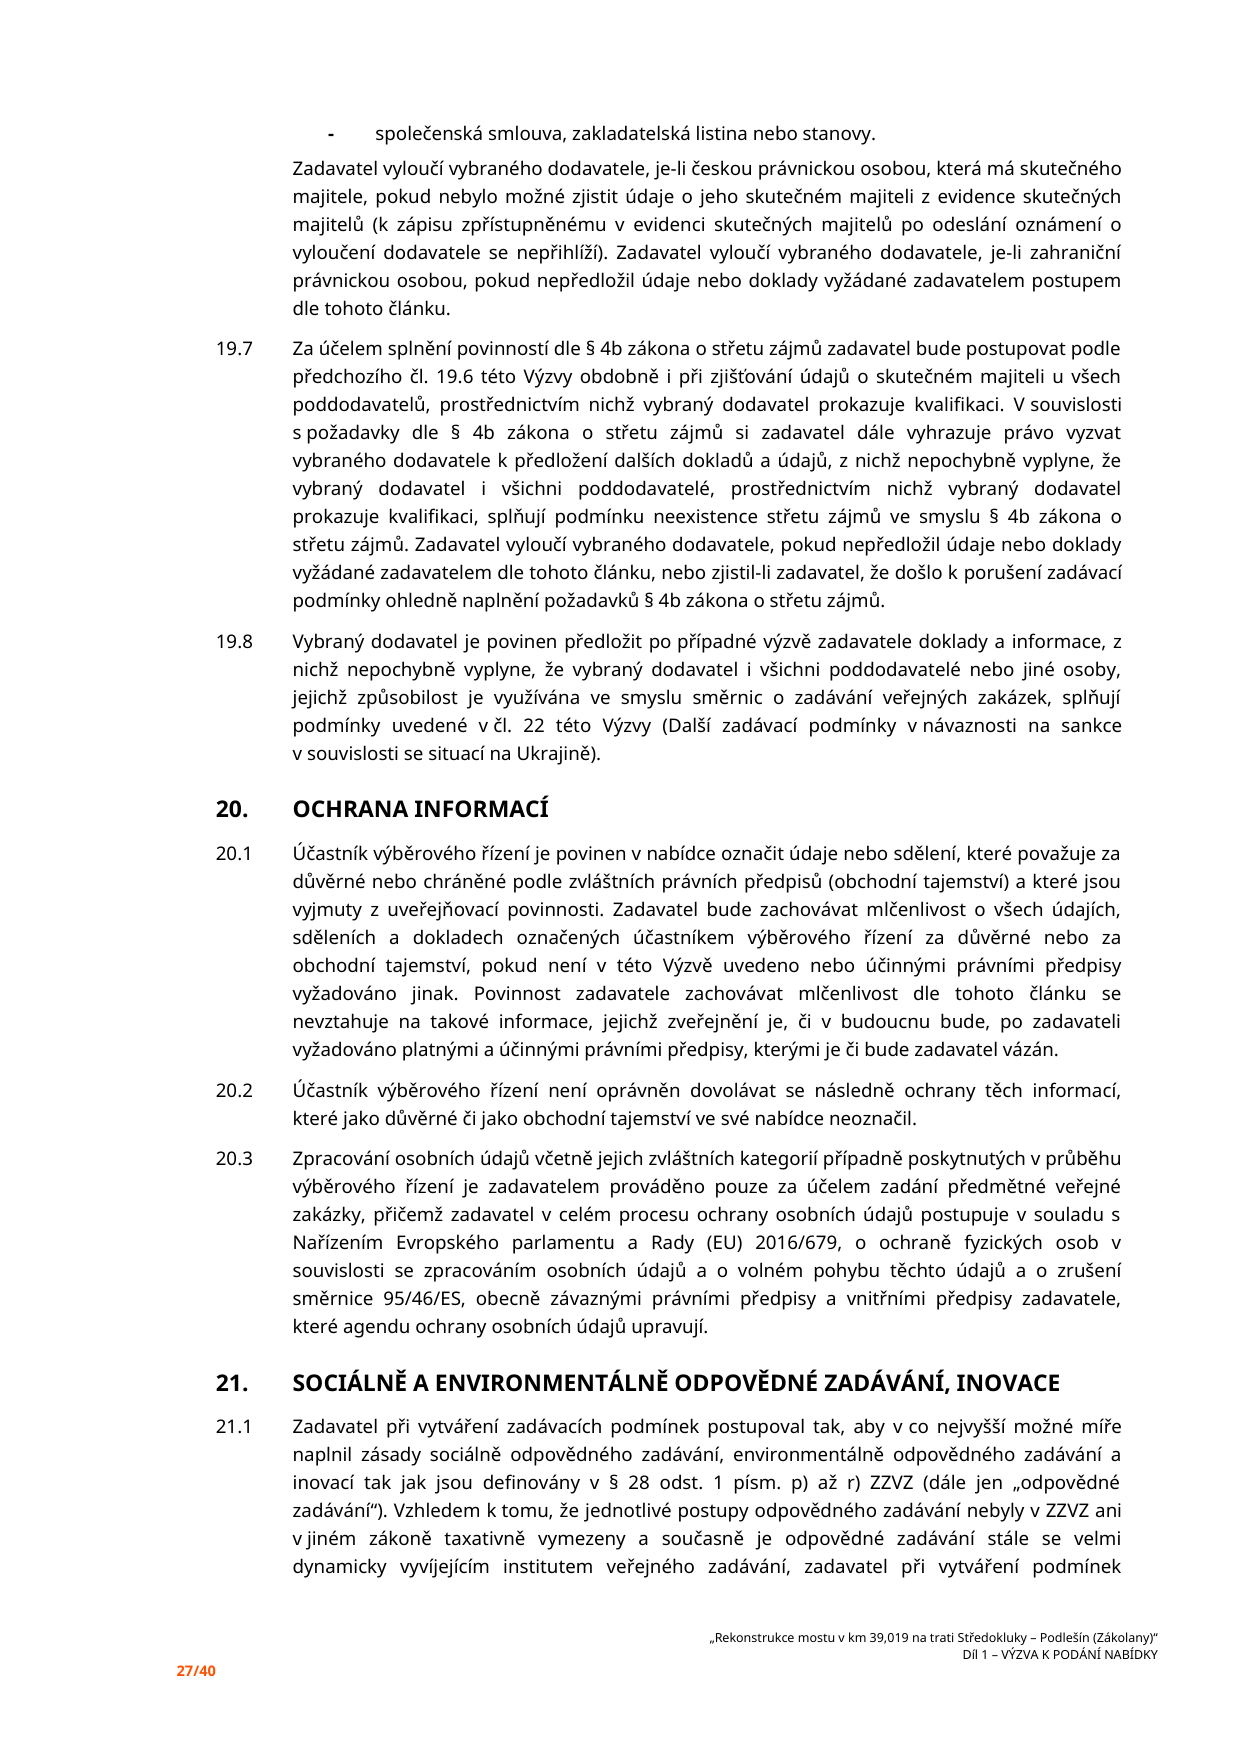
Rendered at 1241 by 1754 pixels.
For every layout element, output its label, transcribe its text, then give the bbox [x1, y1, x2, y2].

text společenská smlouva, zakladatelská listina nebo stanovy. [328, 121, 1122, 146]
text OCHRANA INFORMACÍ [216, 793, 1122, 824]
text Zpracování osobních údajů včetně jejich zvláštních kategorií případně poskytnutých v průběhu výběrového řízení je zadavatelem prováděno pouze za účelem zadání předmětné veřejné zakázky, přičemž zadavatel v celém procesu ochrany osobních údajů postupuje v souladu s Nařízením Evropského parlamentu a Rady (EU) 2016/679, o ochraně fyzických osob v souvislosti se zpracováním osobních údajů a o volném pohybu těchto údajů a o zrušení směrnice 95/46/ES, obecně závaznými právními předpisy a vnitřními předpisy zadavatele, které agendu ochrany osobních údajů upravují. [216, 1145, 1122, 1339]
text SOCIÁLNĚ A ENVIRONMENTÁLNĚ ODPOVĚDNÉ ZADÁVÁNÍ, INOVACE [216, 1367, 1122, 1398]
text Zadavatel vyloučí vybraného dodavatele, je-li českou právnickou osobou, která má skutečného majitele, pokud nebylo možné zjistit údaje o jeho skutečném majiteli z evidence skutečných majitelů (k zápisu zpřístupněnému v evidenci skutečných majitelů po odeslání oznámení o vyloučení dodavatele se nepřihlíží). Zadavatel vyloučí vybraného dodavatele, je-li zahraniční právnickou osobou, pokud nepředložil údaje nebo doklady vyžádané zadavatelem postupem dle tohoto článku. [292, 155, 1122, 321]
text Vybraný dodavatel je povinen předložit po případné výzvě zadavatele doklady a informace, z nichž nepochybně vyplyne, že vybraný dodavatel i všichni poddodavatelé nebo jiné osoby, jejichž způsobilost je využívána ve smyslu směrnic o zadávání veřejných zakázek, splňují podmínky uvedené v čl. 22 této Výzvy (Další zadávací podmínky v návaznosti na sankce v souvislosti se situací na Ukrajině). [216, 628, 1122, 766]
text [216, 1413, 1122, 1579]
text Za účelem splnění povinností dle § 4b zákona o střetu zájmů zadavatel bude postupovat podle předchozího čl. 19.6 této Výzvy obdobně i při zjišťování údajů o skutečném majiteli u všech poddodavatelů, prostřednictvím nichž vybraný dodavatel prokazuje kvalifikaci. V souvislosti s požadavky dle § 4b zákona o střetu zájmů si zadavatel dále vyhrazuje právo vyzvat vybraného dodavatele k předložení dalších dokladů a údajů, z nichž nepochybně vyplyne, že vybraný dodavatel i všichni poddodavatelé, prostřednictvím nichž vybraný dodavatel prokazuje kvalifikaci, splňují podmínku neexistence střetu zájmů ve smyslu § 4b zákona o střetu zájmů. Zadavatel vyloučí vybraného dodavatele, pokud nepředložil údaje nebo doklady vyžádané zadavatelem dle tohoto článku, nebo zjistil-li zadavatel, že došlo k porušení zadávací podmínky ohledně naplnění požadavků § 4b zákona o střetu zájmů. [216, 336, 1122, 613]
text Účastník výběrového řízení je povinen v nabídce označit údaje nebo sdělení, které považuje za důvěrné nebo chráněné podle zvláštních právních předpisů (obchodní tajemství) a které jsou vyjmuty z uveřejňovací povinnosti. Zadavatel bude zachovávat mlčenlivost o všech údajích, sděleních a dokladech označených účastníkem výběrového řízení za důvěrné nebo za obchodní tajemství, pokud není v této Výzvě uvedeno nebo účinnými právními předpisy vyžadováno jinak. Povinnost zadavatele zachovávat mlčenlivost dle tohoto článku se nevztahuje na takové informace, jejichž zveřejnění je, či v budoucnu bude, po zadavateli vyžadováno platnými a účinnými právními předpisy, kterými je či bude zadavatel vázán. [216, 840, 1122, 1062]
text Účastník výběrového řízení není oprávněn dovolávat se následně ochrany těch informací, které jako důvěrné či jako obchodní tajemství ve své nabídce neoznačil. [216, 1077, 1122, 1130]
